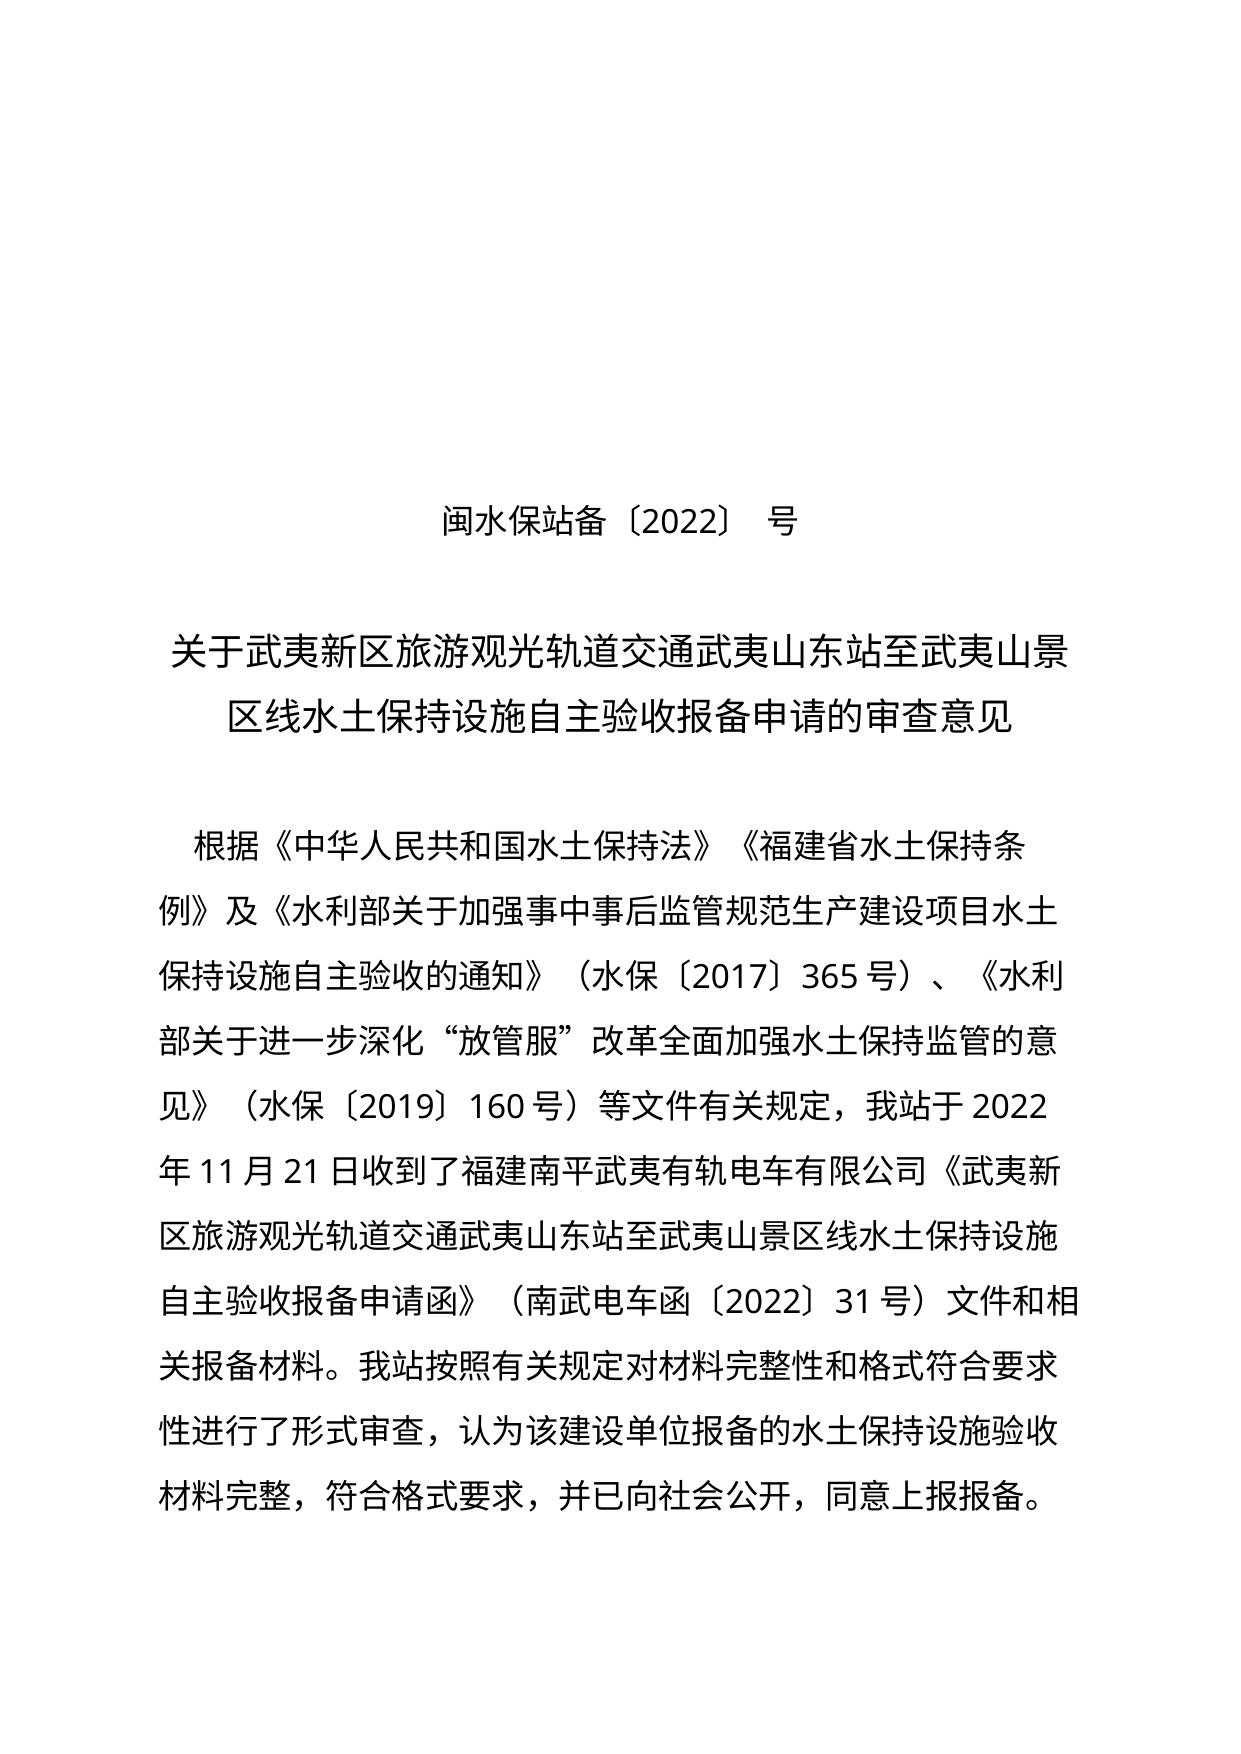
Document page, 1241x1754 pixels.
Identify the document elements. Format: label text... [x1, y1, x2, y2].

text 根据《中华人民共和国水土保持法》《福建省水土保持条例》及《水利部关于加强事中事后监管规范生产建设项目水土保持设施自主验收的通知》（水保〔2017〕365号）、《水利部关于进一步深化“放管服”改革全面加强水土保持监管的意见》（水保〔2019〕160号）等文件有关规定，我站于2022年11月21日收到了福建南平武夷有轨电车有限公司《武夷新区旅游观光轨道交通武夷山东站至武夷山景区线水土保持设施自主验收报备申请函》（南武电车函〔2022〕31号）文件和相关报备材料。我站按照有关规定对材料完整性和格式符合要求性进行了形式审查，认为该建设单位报备的水土保持设施验收材料完整，符合格式要求，并已向社会公开，同意上报报备。 [158, 812, 1082, 1527]
text 闽水保站备〔2022〕 号 [158, 487, 1082, 552]
text 关于武夷新区旅游观光轨道交通武夷山东站至武夷山景区线水土保持设施自主验收报备申请的审查意见 [158, 617, 1082, 747]
